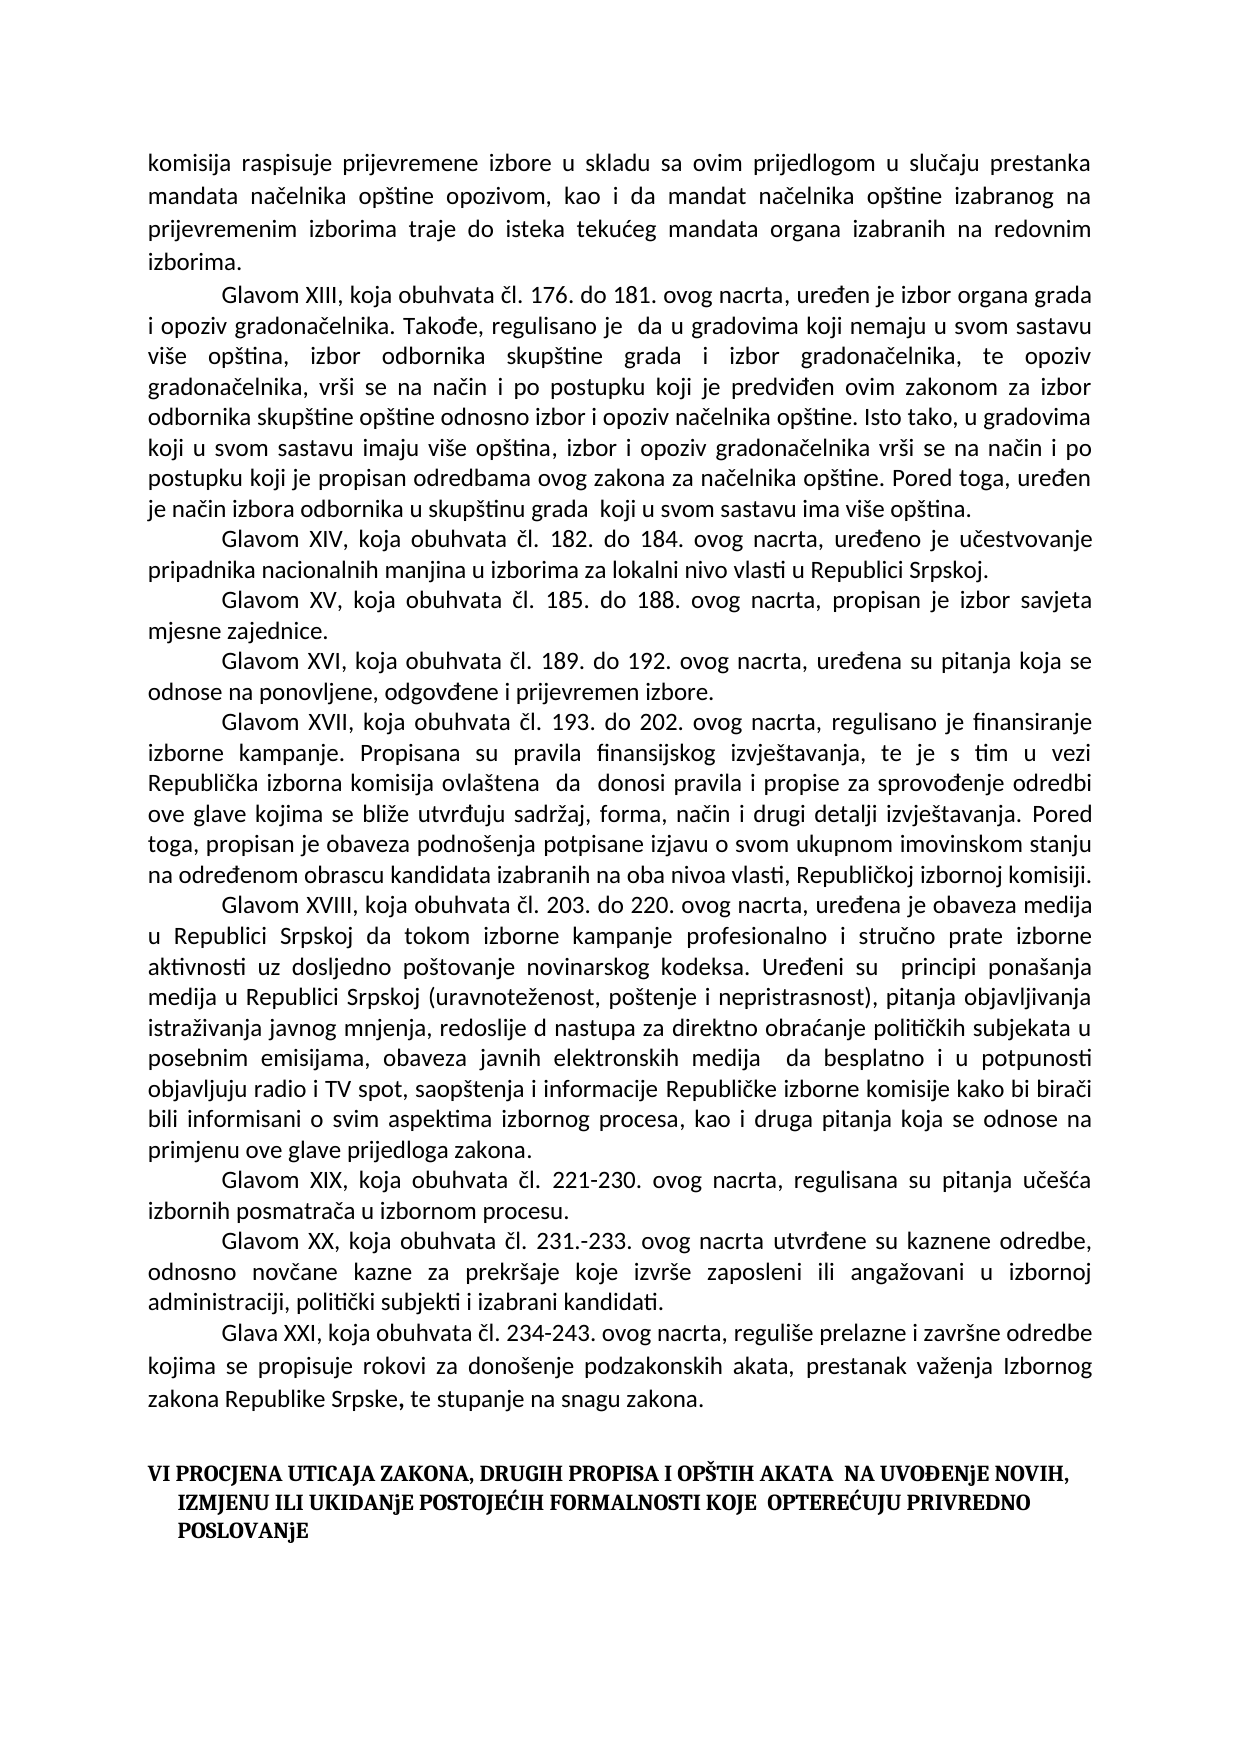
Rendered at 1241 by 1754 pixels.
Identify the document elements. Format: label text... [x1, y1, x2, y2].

text Glavom XV, koja obuhvata čl. 185. do 188. ovog nacrta, propisan je izbor savjeta mjesne zajednice. [148, 584, 1093, 646]
text Glavom XIII, koja obuhvata čl. 176. do 181. ovog nacrta, uređen je izbor organa grada i opoziv gradonačelnika. Takođe, regulisano je da u gradovima koji nemaju u svom sastavu više opština, izbor odbornika skupštine grada i izbor gradonačelnika, te opoziv gradonačelnika, vrši se na način i po postupku koji je predviđen ovim zakonom za izbor odbornika skupštine opštine odnosno izbor i opoziv načelnika opštine. Isto tako, u gradovima koji u svom sastavu imaju više opština, izbor i opoziv gradonačelnika vrši se na način i po postupku koji je propisan odredbama ovog zakona za načelnika opštine. Pored toga, uređen je način izbora odbornika u skupštinu grada koji u svom sastavu ima više opština. [148, 279, 1093, 523]
text Glavom XIX, koja obuhvata čl. 221-230. ovog nacrta, regulisana su pitanja učešća izbornih posmatrača u izbornom procesu. [148, 1164, 1093, 1225]
text Glava XXI, koja obuhvata čl. 234-243. ovog nacrta, reguliše prelazne i završne odredbe kojima se propisuje rokovi za donošenje podzakonskih akata, prestanak važenja Izbornog zakona Republike Srpske, te stupanje na snagu zakona. [148, 1317, 1093, 1413]
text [148, 148, 1093, 277]
text Glavom XVI, koja obuhvata čl. 189. do 192. ovog nacrta, uređena su pitanja koja se odnose na ponovljene, odgovđene i prijevremen izbore. [148, 646, 1093, 707]
text Glavom XVIII, koja obuhvata čl. 203. do 220. ovog nacrta, uređena je obaveza medija u Republici Srpskoj da tokom izborne kampanje profesionalno i stručno prate izborne aktivnosti uz dosljedno poštovanje novinarskog kodeksa. Uređeni su principi ponašanja medija u Republici Srpskoj (uravnoteženost, poštenje i nepristrasnost), pitanja objavljivanja istraživanja javnog mnjenja, redoslije d nastupa za direktno obraćanje političkih subjekata u posebnim emisijama, obaveza javnih elektronskih medija da besplatno i u potpunosti objavljuju radio i TV spot, saopštenja i informacije Republičke izborne komisije kako bi birači bili informisani o svim aspektima izbornog procesa, kao i druga pitanja koja se odnose na primjenu ove glave prijedloga zakona. [148, 890, 1093, 1164]
text VI PROCJENA UTICAJA ZAKONA, DRUGIH PROPISA I OPŠTIH AKATA NA UVOĐENjE NOVIH, IZMJENU ILI UKIDANjE POSTOJEĆIH FORMALNOSTI KOJE OPTEREĆUJU PRIVREDNO POSLOVANjE [148, 1461, 1093, 1544]
text Glavom XX, koja obuhvata čl. 231.-233. ovog nacrta utvrđene su kaznene odredbe, odnosno novčane kazne za prekršaje koje izvrše zaposleni ili angažovani u izbornoj administraciji, politički subjekti i izabrani kandidati. [148, 1225, 1093, 1317]
text Glavom XIV, koja obuhvata čl. 182. do 184. ovog nacrta, uređeno je učestvovanje pripadnika nacionalnih manjina u izborima za lokalni nivo vlasti u Republici Srpskoj. [148, 523, 1093, 584]
text Glavom XVII, koja obuhvata čl. 193. do 202. ovog nacrta, regulisano je finansiranje izborne kampanje. Propisana su pravila finansijskog izvještavanja, te je s tim u vezi Republička izborna komisija ovlaštena da donosi pravila i propise za sprovođenje odredbi ove glave kojima se bliže utvrđuju sadržaj, forma, način i drugi detalji izvještavanja. Pored toga, propisan je obaveza podnošenja potpisane izjavu o svom ukupnom imovinskom stanju na određenom obrascu kandidata izabranih na oba nivoa vlasti, Republičkoj izbornoj komisiji. [148, 707, 1093, 890]
